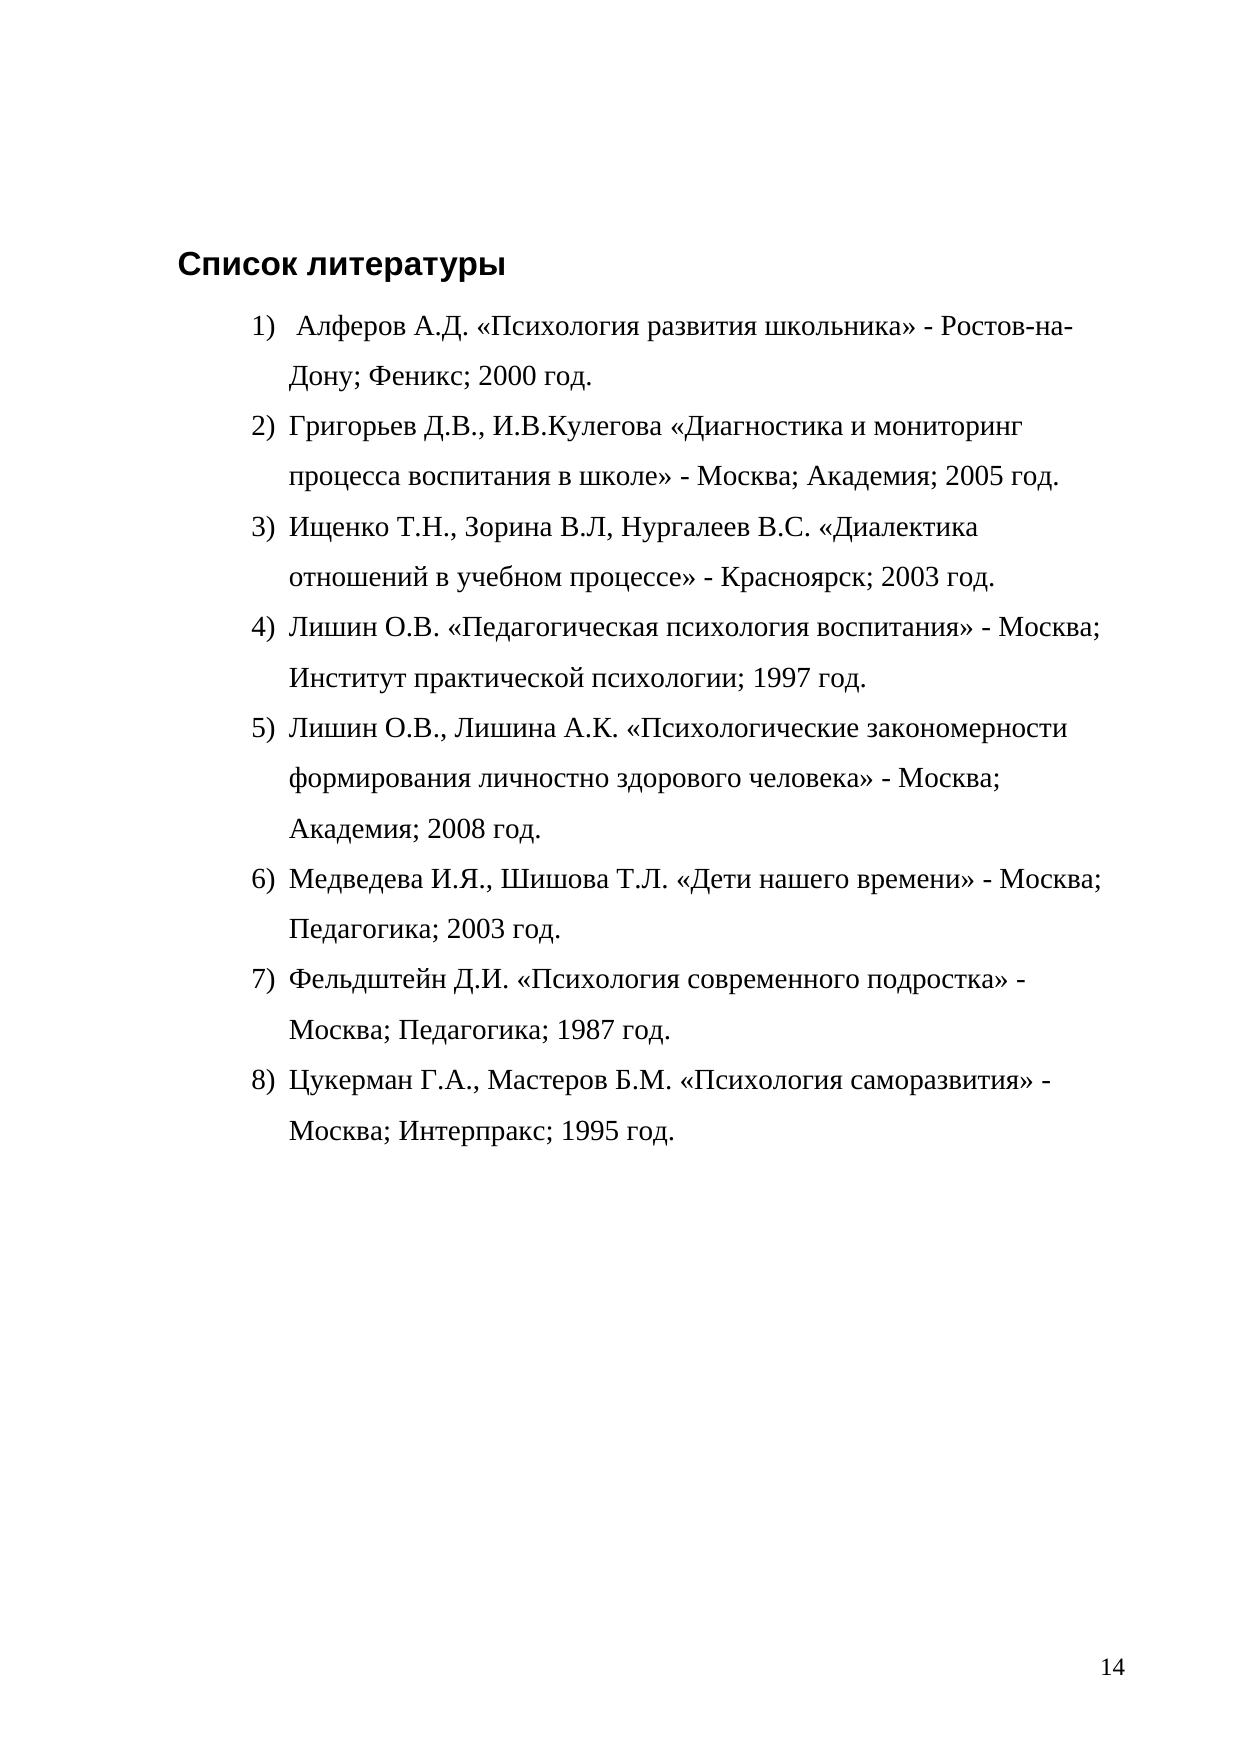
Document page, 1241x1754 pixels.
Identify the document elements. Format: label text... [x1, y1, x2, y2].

list Ищенко Т.Н., Зорина В.Л, Нургалеев В.С. «Диалектика отношений в учебном процессе» - Красноярск; 2003 год. [251, 509, 1125, 593]
list Григорьев Д.В., И.В.Кулегова «Диагностика и мониторинг процесса воспитания в школе» - Москва; Академия; 2005 год. [251, 408, 1125, 492]
list Лишин О.В., Лишина А.К. «Психологические закономерности формирования личностно здорового человека» - Москва; Академия; 2008 год. [251, 710, 1125, 844]
list Алферов А.Д. «Психология развития школьника» - Ростов-на-Дону; Феникс; 2000 год. [251, 308, 1125, 391]
list Цукерман Г.А., Мастеров Б.М. «Психология саморазвития» - Москва; Интерпракс; 1995 год. [251, 1062, 1125, 1146]
list Фельдштейн Д.И. «Психология современного подростка» - Москва; Педагогика; 1987 год. [251, 962, 1125, 1046]
list Медведева И.Я., Шишова Т.Л. «Дети нашего времени» - Москва; Педагогика; 2003 год. [251, 861, 1125, 945]
list Лишин О.В. «Педагогическая психология воспитания» - Москва; Институт практической психологии; 1997 год. [251, 609, 1125, 693]
subtitle Список литературы [177, 244, 1125, 282]
